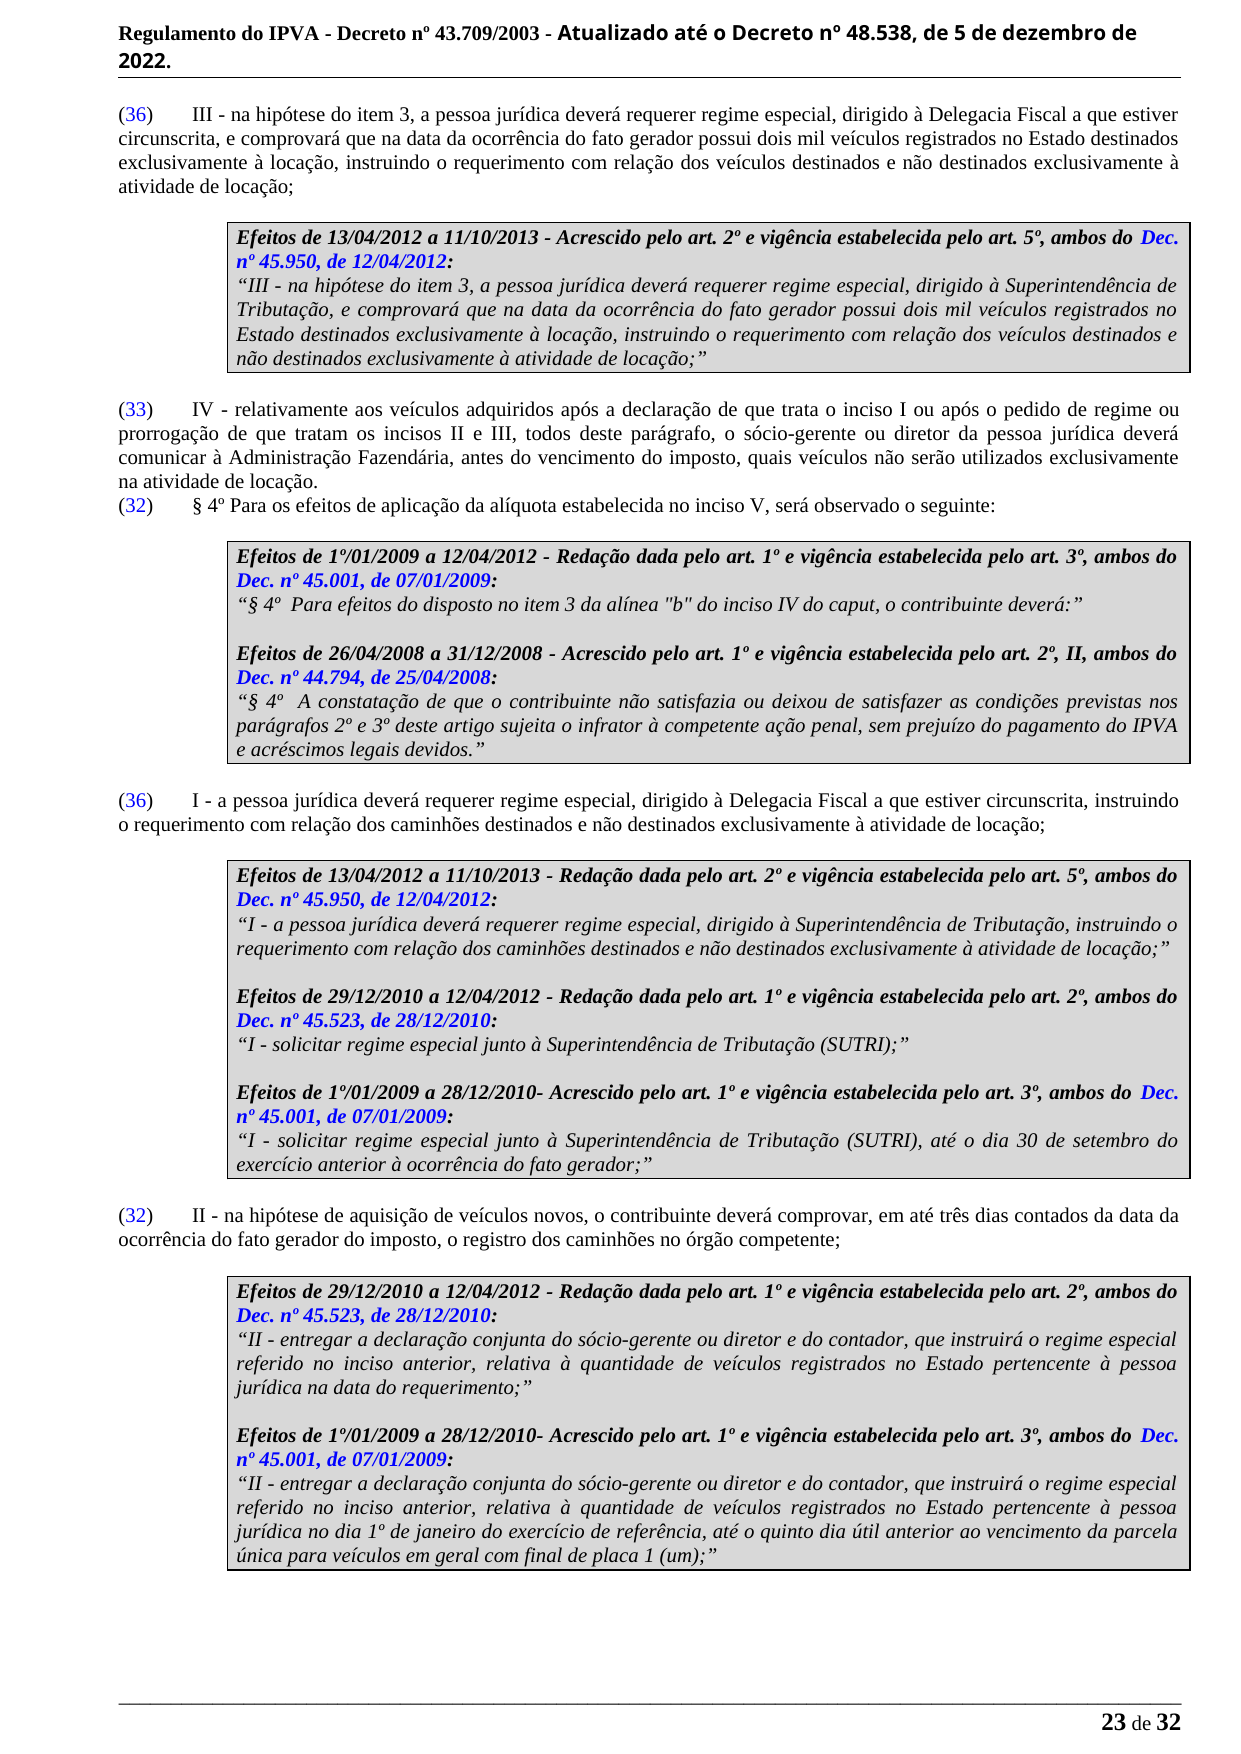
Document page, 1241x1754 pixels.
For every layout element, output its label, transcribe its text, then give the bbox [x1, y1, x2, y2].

text Efeitos de 13/04/2012 a 11/10/2013 - Redação dada pelo art. 2º e vigência estabelecida pelo art. 5º, ambos do Dec. nº 45.950, de 12/04/2012: [228, 861, 1189, 908]
text “II - entregar a declaração conjunta do sócio-gerente ou diretor e do contador, que instruirá o regime especial referido no inciso anterior, relativa à quantidade de veículos registrados no Estado pertencente à pessoa jurídica na data do requerimento;” [228, 1324, 1189, 1396]
text (32) II - na hipótese de aquisição de veículos novos, o contribuinte deverá comprovar, em até três dias contados da data da ocorrência do fato gerador do imposto, o registro dos caminhões no órgão competente; [118, 1203, 1181, 1251]
text Efeitos de 29/12/2010 a 12/04/2012 - Redação dada pelo art. 1º e vigência estabelecida pelo art. 2º, ambos do Dec. nº 45.523, de 28/12/2010: [228, 1277, 1189, 1324]
text “I - solicitar regime especial junto à Superintendência de Tributação (SUTRI), até o dia 30 de setembro do exercício anterior à ocorrência do fato gerador;” [228, 1125, 1189, 1178]
text Efeitos de 26/04/2008 a 31/12/2008 - Acrescido pelo art. 1º e vigência estabelecida pelo art. 2º, II, ambos do Dec. nº 44.794, de 25/04/2008: [228, 637, 1189, 686]
text “I - solicitar regime especial junto à Superintendência de Tributação (SUTRI);” [228, 1029, 1189, 1053]
text (36) I - a pessoa jurídica deverá requerer regime especial, dirigido à Delegacia Fiscal a que estiver circunscrita, instruindo o requerimento com relação dos caminhões destinados e não destinados exclusivamente à atividade de locação; [118, 788, 1181, 836]
text (32) § 4º Para os efeitos de aplicação da alíquota estabelecida no inciso V, será observado o seguinte: [118, 493, 1181, 517]
text Efeitos de 1º/01/2009 a 28/12/2010- Acrescido pelo art. 1º e vigência estabelecida pelo art. 3º, ambos do Dec. nº 45.001, de 07/01/2009: [228, 1420, 1189, 1468]
text Efeitos de 1º/01/2009 a 28/12/2010- Acrescido pelo art. 1º e vigência estabelecida pelo art. 3º, ambos do Dec. nº 45.001, de 07/01/2009: [228, 1077, 1189, 1125]
text Efeitos de 1º/01/2009 a 12/04/2012 - Redação dada pelo art. 1º e vigência estabelecida pelo art. 3º, ambos do Dec. nº 45.001, de 07/01/2009: [228, 542, 1189, 589]
text (36) III - na hipótese do item 3, a pessoa jurídica deverá requerer regime especial, dirigido à Delegacia Fiscal a que estiver circunscrita, e comprovará que na data da ocorrência do fato gerador possui dois mil veículos registrados no Estado destinados exclusivamente à locação, instruindo o requerimento com relação dos veículos destinados e não destinados exclusivamente à atividade de locação; [118, 102, 1181, 198]
text “§ 4º Para efeitos do disposto no item 3 da alínea "b" do inciso IV do caput, o contribuinte deverá:” [228, 589, 1189, 613]
text Efeitos de 29/12/2010 a 12/04/2012 - Redação dada pelo art. 1º e vigência estabelecida pelo art. 2º, ambos do Dec. nº 45.523, de 28/12/2010: [228, 981, 1189, 1029]
text (33) IV - relativamente aos veículos adquiridos após a declaração de que trata o inciso I ou após o pedido de regime ou prorrogação de que tratam os incisos II e III, todos deste parágrafo, o sócio-gerente ou diretor da pessoa jurídica deverá comunicar à Administração Fazendária, antes do vencimento do imposto, quais veículos não serão utilizados exclusivamente na atividade de locação. [118, 397, 1181, 493]
text “I - a pessoa jurídica deverá requerer regime especial, dirigido à Superintendência de Tributação, instruindo o requerimento com relação dos caminhões destinados e não destinados exclusivamente à atividade de locação;” [228, 908, 1189, 956]
text “§ 4º A constatação de que o contribuinte não satisfazia ou deixou de satisfazer as condições previstas nos parágrafos 2º e 3º deste artigo sujeita o infrator à competente ação penal, sem prejuízo do pagamento do IPVA e acréscimos legais devidos.” [228, 686, 1189, 763]
text “III - na hipótese do item 3, a pessoa jurídica deverá requerer regime especial, dirigido à Superintendência de Tributação, e comprovará que na data da ocorrência do fato gerador possui dois mil veículos registrados no Estado destinados exclusivamente à locação, instruindo o requerimento com relação dos veículos destinados e não destinados exclusivamente à atividade de locação;” [228, 270, 1189, 372]
text Efeitos de 13/04/2012 a 11/10/2013 - Acrescido pelo art. 2º e vigência estabelecida pelo art. 5º, ambos do Dec. nº 45.950, de 12/04/2012: [228, 223, 1189, 270]
text “II - entregar a declaração conjunta do sócio-gerente ou diretor e do contador, que instruirá o regime especial referido no inciso anterior, relativa à quantidade de veículos registrados no Estado pertencente à pessoa jurídica no dia 1º de janeiro do exercício de referência, até o quinto dia útil anterior ao vencimento da parcela única para veículos em geral com final de placa 1 (um);” [228, 1468, 1189, 1569]
